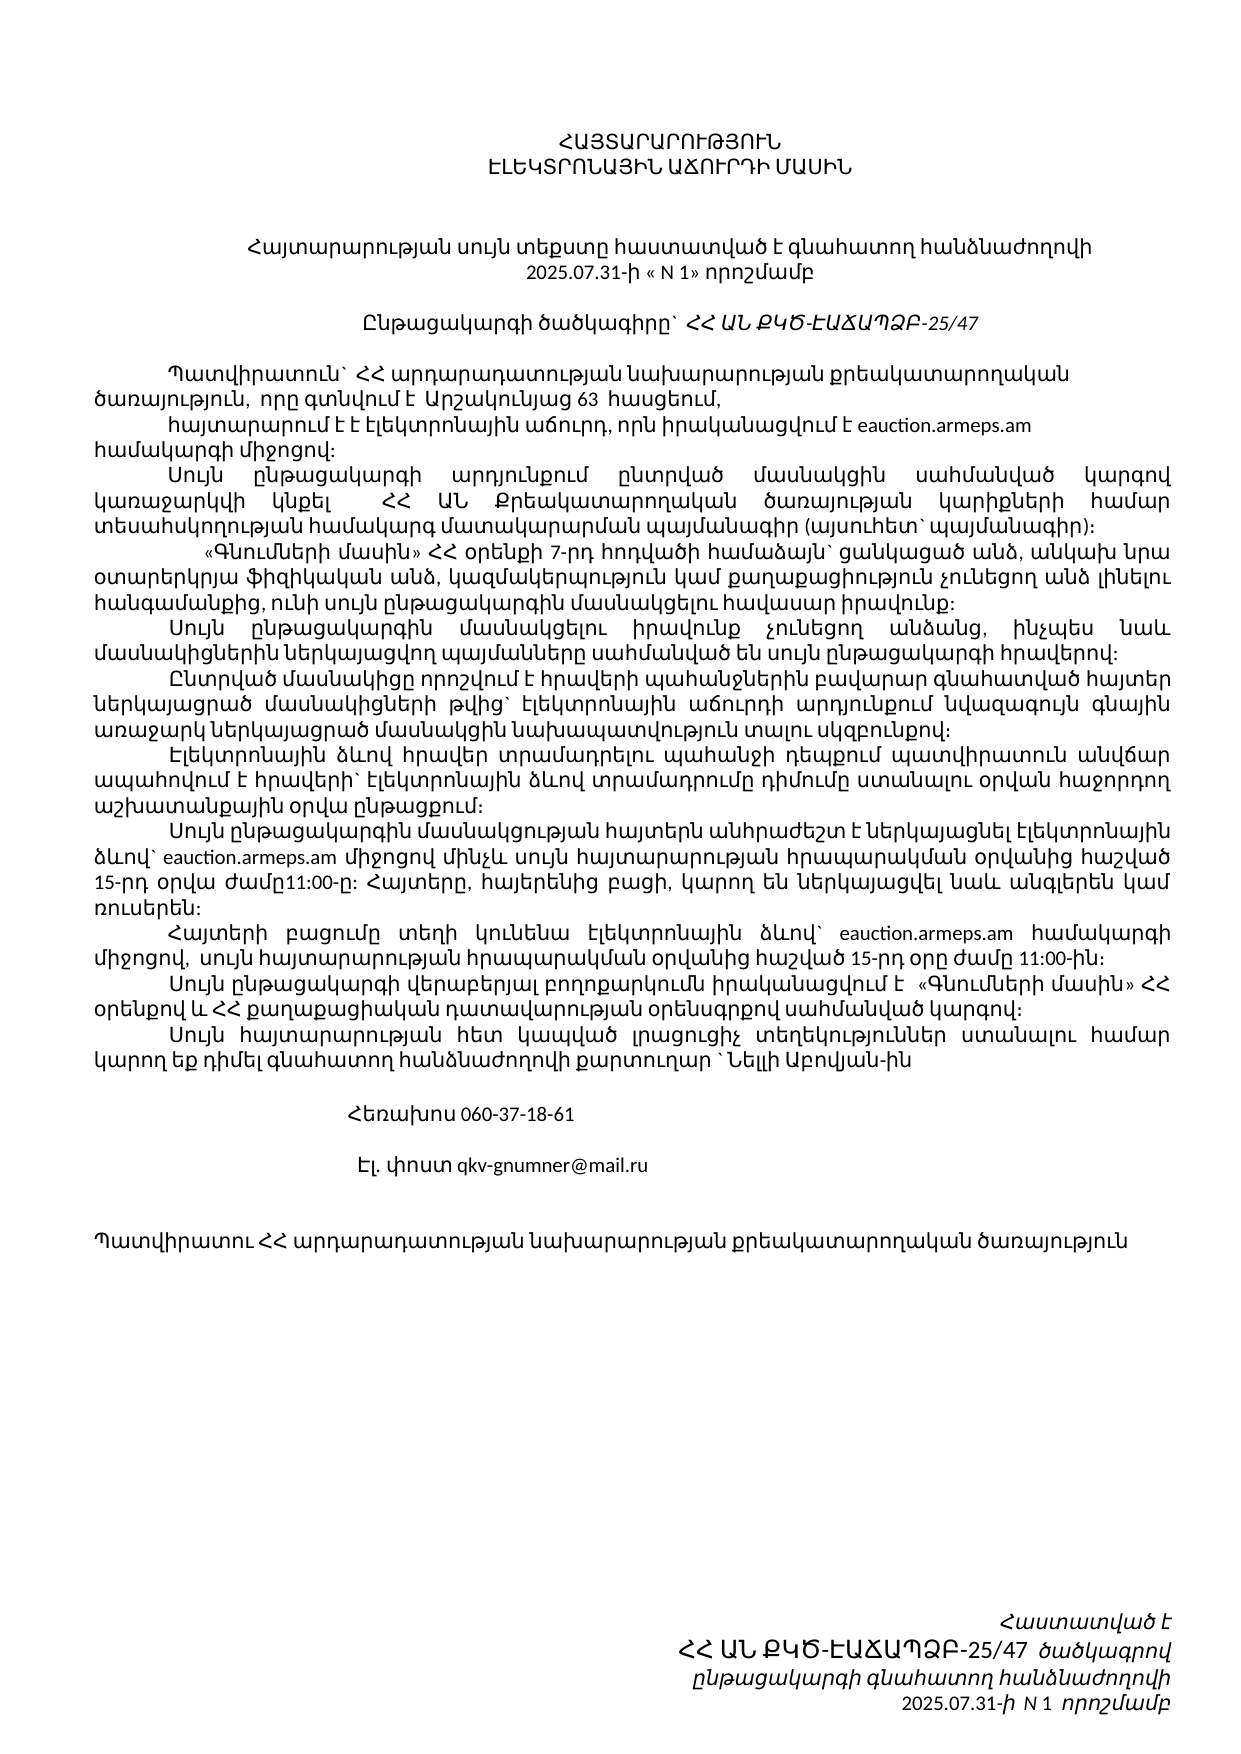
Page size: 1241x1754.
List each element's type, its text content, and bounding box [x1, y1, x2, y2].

text Էլ. փոստ qkv-gnumner@mail.ru [94, 1152, 1171, 1177]
text Սույն ընթացակարգին մասնակցելու իրավունք չունեցող անձանց, ինչպես նաև մասնակիցներին ներկայացվող պայմանները սահմանված են սույն ընթացակարգի հրավերով: [94, 615, 1171, 666]
text ԷԼԵԿՏՐՈՆԱՅԻՆ ԱՃՈՒՐԴԻ ՄԱՍԻՆ [94, 154, 1171, 180]
text Պատվիրատուն` ՀՀ արդարադատության նախարարության քրեակատարողական ծառայություն, որը գտնվում է Արշակունյաց 63 հասցեում, [94, 361, 1171, 412]
text Սույն ընթացակարգի վերաբերյալ բողոքարկումն իրականացվում է «Գնումների մասին» ՀՀ օրենքով և ՀՀ քաղաքացիական դատավարության օրենսգրքով սահմանված կարգով։ [94, 971, 1171, 1022]
text Հեռախոս 060-37-18-61 [94, 1101, 1171, 1126]
text ընթացակարգի գնահատող հանձնաժողովի [94, 1665, 1171, 1690]
text Հաստատված է [94, 1609, 1171, 1634]
text Պատվիրատու ՀՀ արդարադատության նախարարության քրեակատարողական ծառայություն [94, 1228, 1171, 1253]
text ՀՀ ԱՆ ՔԿԾ-ԷԱՃԱՊՁԲ-25/47 ծածկագրով [94, 1634, 1171, 1665]
text Հայտարարության սույն տեքստը հաստատված է գնահատող հանձնաժողովի [94, 234, 1171, 259]
text «Գնումների մասին» ՀՀ օրենքի 7-րդ հոդվածի համաձայն` ցանկացած անձ, անկախ նրա օտարերկրյա ֆիզիկական անձ, կազմակերպություն կամ քաղաքացիություն չունեցող անձ լինելու հանգամանքից, ունի սույն ընթացակարգին մասնակցելու հավասար իրավունք: [94, 539, 1171, 615]
text Սույն ընթացակարգին մասնակցության հայտերն անհրաժեշտ է ներկայացնել էլեկտրոնային ձևով` eauction.armeps.am միջոցով մինչև սույն հայտարարության հրապարակման օրվանից հաշված 15-րդ օրվա ժամը11:00-ը: Հայտերը, հայերենից բացի, կարող են ներկայացվել նաև անգլերեն կամ ռուսերեն: [94, 818, 1171, 920]
text Ընթացակարգի ծածկագիրը` ՀՀ ԱՆ ՔԿԾ-ԷԱՃԱՊՁԲ-25/47 [94, 310, 1171, 336]
text ՀԱՅՏԱՐԱՐՈՒԹՅՈՒՆ [94, 129, 1171, 154]
text 2025.07.31 -ի « N 1» որոշմամբ [94, 259, 1171, 285]
text հայտարարում է է էլեկտրոնային աճուրդ, որն իրականացվում է eauction.armeps.am համակարգի միջոցով: [94, 412, 1171, 463]
text Սույն ընթացակարգի արդյունքում ընտրված մասնակցին սահմանված կարգով կառաջարկվի կնքել ՀՀ ԱՆ Քրեակատարողական ծառայության կարիքների համար տեսահսկողության համակարգ մատակարարման պայմանագիր (այսուհետ` պայմանագիր)։ [94, 463, 1171, 539]
text 2025.07.31 -ի N 1 որոշմամբ [94, 1690, 1171, 1716]
text Ընտրված մասնակիցը որոշվում է հրավերի պահանջներին բավարար գնահատված հայտեր ներկայացրած մասնակիցների թվից` էլեկտրոնային աճուրդի արդյունքում նվազագույն գնային առաջարկ ներկայացրած մասնակցին նախապատվություն տալու սկզբունքով։ [94, 666, 1171, 742]
text Հայտերի բացումը տեղի կունենա էլեկտրոնային ձևով` eauction.armeps.am համակարգի միջոցով, սույն հայտարարության հրապարակման օրվանից հաշված 15-րդ օրը ժամը 11:00-ին։ [94, 920, 1171, 971]
text Էլեկտրոնային ձևով հրավեր տրամադրելու պահանջի դեպքում պատվիրատուն անվճար ապահովում է հրավերի` էլեկտրոնային ձևով տրամադրումը դիմումը ստանալու օրվան հաջորդող աշխատանքային օրվա ընթացքում։ [94, 742, 1171, 818]
text Սույն հայտարարության հետ կապված լրացուցիչ տեղեկություններ ստանալու համար կարող եք դիմել գնահատող հանձնաժողովի քարտուղար ` Նելլի Աբովյան-ին [94, 1022, 1171, 1073]
